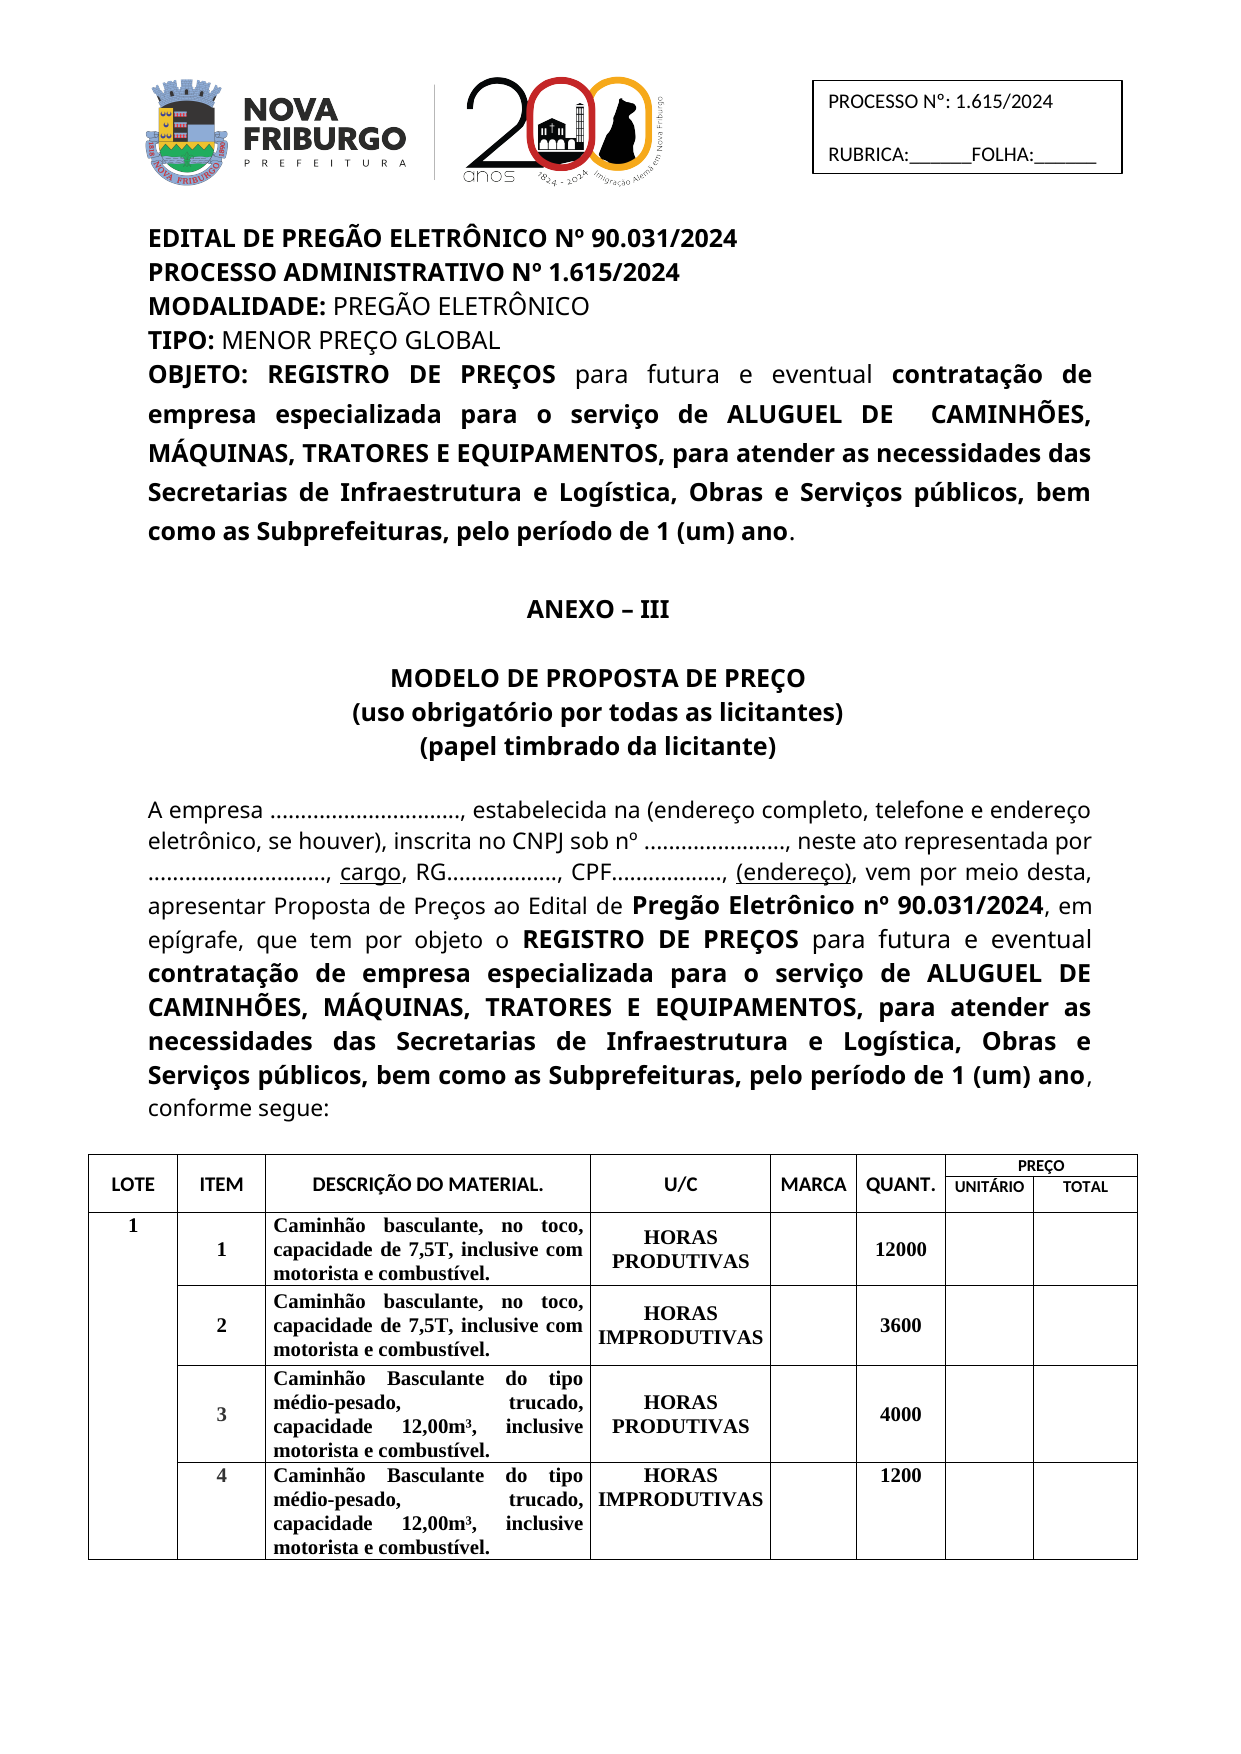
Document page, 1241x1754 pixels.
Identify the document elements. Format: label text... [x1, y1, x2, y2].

text (uso obrigatório por todas as licitantes) [103, 694, 1092, 728]
table_cell [946, 1366, 1033, 1462]
table_cell [946, 1213, 1033, 1285]
table_cell UNITÁRIO [946, 1177, 1033, 1212]
table_cell TOTAL [1034, 1177, 1137, 1212]
list A empresa ..............................., estabelecida na (endereço completo, telefone e endereço eletrônico, se houver), inscrita no CNPJ sob nº ......................., neste ato representada por ............................., cargo, RG.................., CPF.................., (endereço), vem por meio desta, apresentar Proposta de Preços ao Edital de Pregão Eletrônico nº 90.031/2024, em epígrafe, que tem por objeto o REGISTRO DE PREÇOS para futura e eventual contratação de empresa especializada para o serviço de ALUGUEL DE CAMINHÕES, MÁQUINAS, TRATORES E EQUIPAMENTOS, para atender as necessidades das Secretarias de Infraestrutura e Logística, Obras e Serviços públicos, bem como as Subprefeituras, pelo período de 1 (um) ano, conforme segue: [148, 794, 1092, 1123]
table_cell HORAS PRODUTIVAS [591, 1366, 770, 1462]
text PROCESSO ADMINISTRATIVO Nº 1.615/2024 [148, 255, 1092, 289]
text (papel timbrado da licitante) [103, 728, 1092, 762]
table_header MARCA [771, 1155, 856, 1212]
table_cell HORAS IMPRODUTIVAS [591, 1286, 770, 1364]
table_cell 1 [178, 1213, 265, 1285]
table_header QUANT. [857, 1155, 945, 1212]
text ANEXO – III [103, 592, 1092, 626]
table_header ITEM [178, 1155, 265, 1212]
table_header U/C [591, 1155, 770, 1212]
table_cell [1034, 1463, 1137, 1559]
table_header LOTE [89, 1155, 177, 1212]
table_cell Caminhão basculante, no toco, capacidade de 7,5T, inclusive com motorista e combustível. [266, 1213, 590, 1285]
table_cell 4 [178, 1463, 265, 1559]
text OBJETO: REGISTRO DE PREÇOS para futura e eventual contratação de empresa especializada para o serviço de ALUGUEL DE CAMINHÕES, MÁQUINAS, TRATORES E EQUIPAMENTOS, para atender as necessidades das Secretarias de Infraestrutura e Logística, Obras e Serviços públicos, bem como as Subprefeituras, pelo período de 1 (um) ano. [148, 357, 1092, 548]
table_cell [1034, 1366, 1137, 1462]
table_cell 3600 [857, 1286, 945, 1364]
table_cell Caminhão Basculante do tipo médio-pesado, trucado, capacidade 12,00m³, inclusive motorista e combustível. [266, 1366, 590, 1462]
table_cell [946, 1286, 1033, 1364]
table_cell 2 [178, 1286, 265, 1364]
table_cell [771, 1286, 856, 1364]
text MODALIDADE: PREGÃO ELETRÔNICO [148, 289, 1092, 323]
table_header PREÇO [946, 1155, 1137, 1176]
table_cell 1200 [857, 1463, 945, 1559]
table_cell [771, 1213, 856, 1285]
text TIPO: MENOR PREÇO GLOBAL [148, 323, 1092, 357]
table_cell [771, 1366, 856, 1462]
table_cell HORAS PRODUTIVAS [591, 1213, 770, 1285]
table_cell [946, 1463, 1033, 1559]
picture [118, 44, 696, 215]
table_cell 3 [178, 1366, 265, 1462]
table_cell 4000 [857, 1366, 945, 1462]
text Modelo de proposta DE PREÇO [103, 660, 1092, 694]
table_cell Caminhão basculante, no toco, capacidade de 7,5T, inclusive com motorista e combustível. [266, 1286, 590, 1364]
table_cell [1034, 1286, 1137, 1364]
table_cell [771, 1463, 856, 1559]
table_header DESCRIÇÃO DO MATERIAL. [266, 1155, 590, 1212]
text EDITAL DE PREGÃO ELETRÔNICO Nº 90.031/2024 [148, 221, 1092, 255]
table_cell 1 [89, 1213, 177, 1559]
table_cell [1034, 1213, 1137, 1285]
table_cell Caminhão Basculante do tipo médio-pesado, trucado, capacidade 12,00m³, inclusive motorista e combustível. [266, 1463, 590, 1559]
table_cell 12000 [857, 1213, 945, 1285]
table_cell HORAS IMPRODUTIVAS [591, 1463, 770, 1559]
